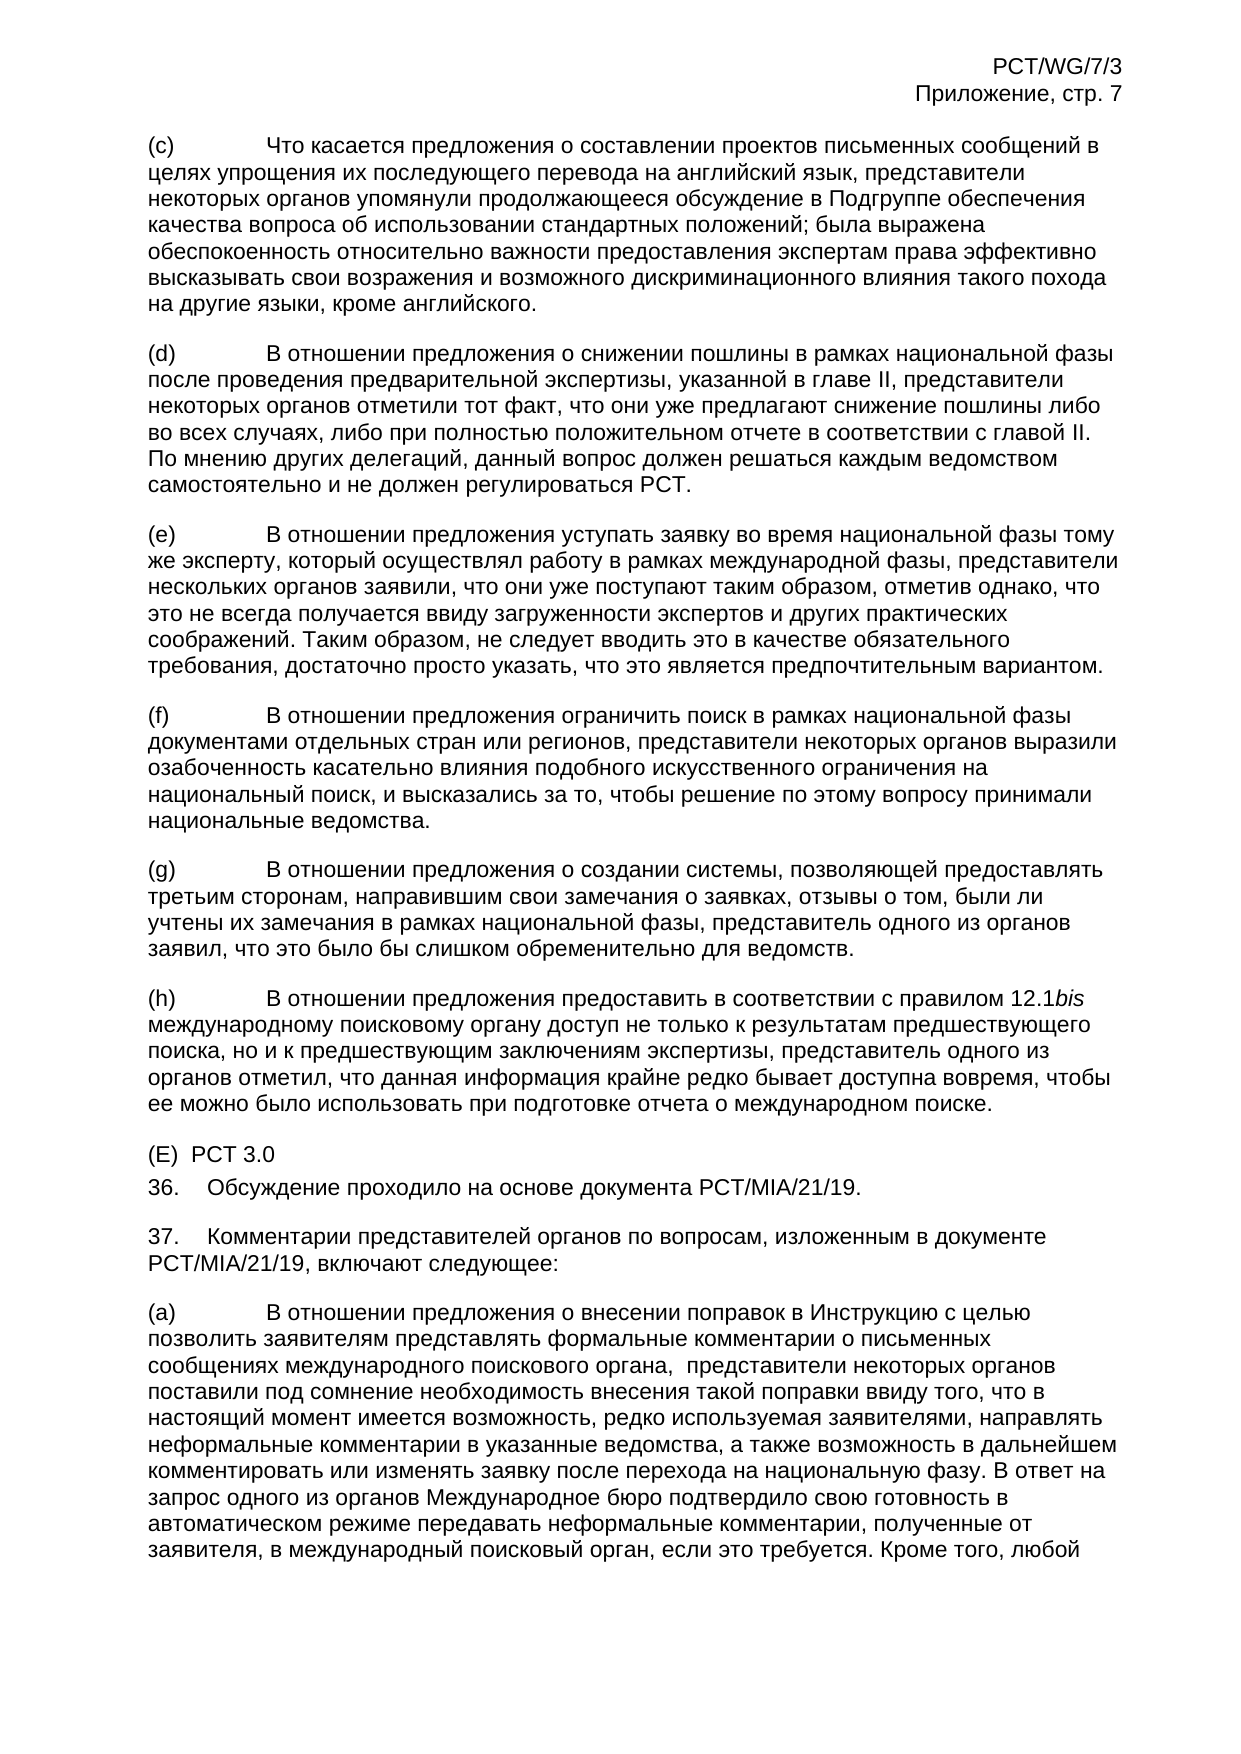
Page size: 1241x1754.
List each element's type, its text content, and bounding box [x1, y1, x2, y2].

list В отношении предложения о создании системы, позволяющей предоставлять третьим сторонам, направившим свои замечания о заявках, отзывы о том, были ли учтены их замечания в рамках национальной фазы, представитель одного из органов заявил, что это было бы слишком обременительно для ведомств. [148, 856, 1122, 962]
list В отношении предложения уступать заявку во время национальной фазы тому же эксперту, который осуществлял работу в рамках международной фазы, представители нескольких органов заявили, что они уже поступают таким образом, отметив однако, что это не всегда получается ввиду загруженности экспертов и других практических соображений. Таким образом, не следует вводить это в качестве обязательного требования, достаточно просто указать, что это является предпочтительным вариантом. [148, 521, 1122, 679]
subtitle (e) PCT 3.0 [148, 1141, 1122, 1168]
list В отношении предложения о снижении пошлины в рамках национальной фазы после проведения предварительной экспертизы, указанной в главе II, представители некоторых органов отметили тот факт, что они уже предлагают снижение пошлины либо во всех случаях, либо при полностью положительном отчете в соответствии с главой II. По мнению других делегаций, данный вопрос должен решаться каждым ведомством самостоятельно и не должен регулироваться РСТ. [148, 339, 1122, 498]
list Что касается предложения о составлении проектов письменных сообщений в целях упрощения их последующего перевода на английский язык, представители некоторых органов упомянули продолжающееся обсуждение в Подгруппе обеспечения качества вопроса об использовании стандартных положений; была выражена обеспокоенность относительно важности предоставления экспертам права эффективно высказывать свои возражения и возможного дискриминационного влияния такого похода на другие языки, кроме английского. [148, 132, 1122, 317]
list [148, 1299, 1122, 1562]
list Обсуждение проходило на основе документа PCT/MIA/21/19. [148, 1174, 1122, 1200]
list В отношении предложения ограничить поиск в рамках национальной фазы документами отдельных стран или регионов, представители некоторых органов выразили озабоченность касательно влияния подобного искусственного ограничения на национальный поиск, и высказались за то, чтобы решение по этому вопросу принимали национальные ведомства. [148, 702, 1122, 833]
list В отношении предложения предоставить в соответствии с правилом 12.1bis международному поисковому органу доступ не только к результатам предшествующего поиска, но и к предшествующим заключениям экспертизы, представитель одного из органов отметил, что данная информация крайне редко бывает доступна вовремя, чтобы ее можно было использовать при подготовке отчета о международном поиске. [148, 985, 1122, 1116]
list Комментарии представителей органов по вопросам, изложенным в документе PCT/MIA/21/19, включают следующее: [148, 1223, 1122, 1276]
